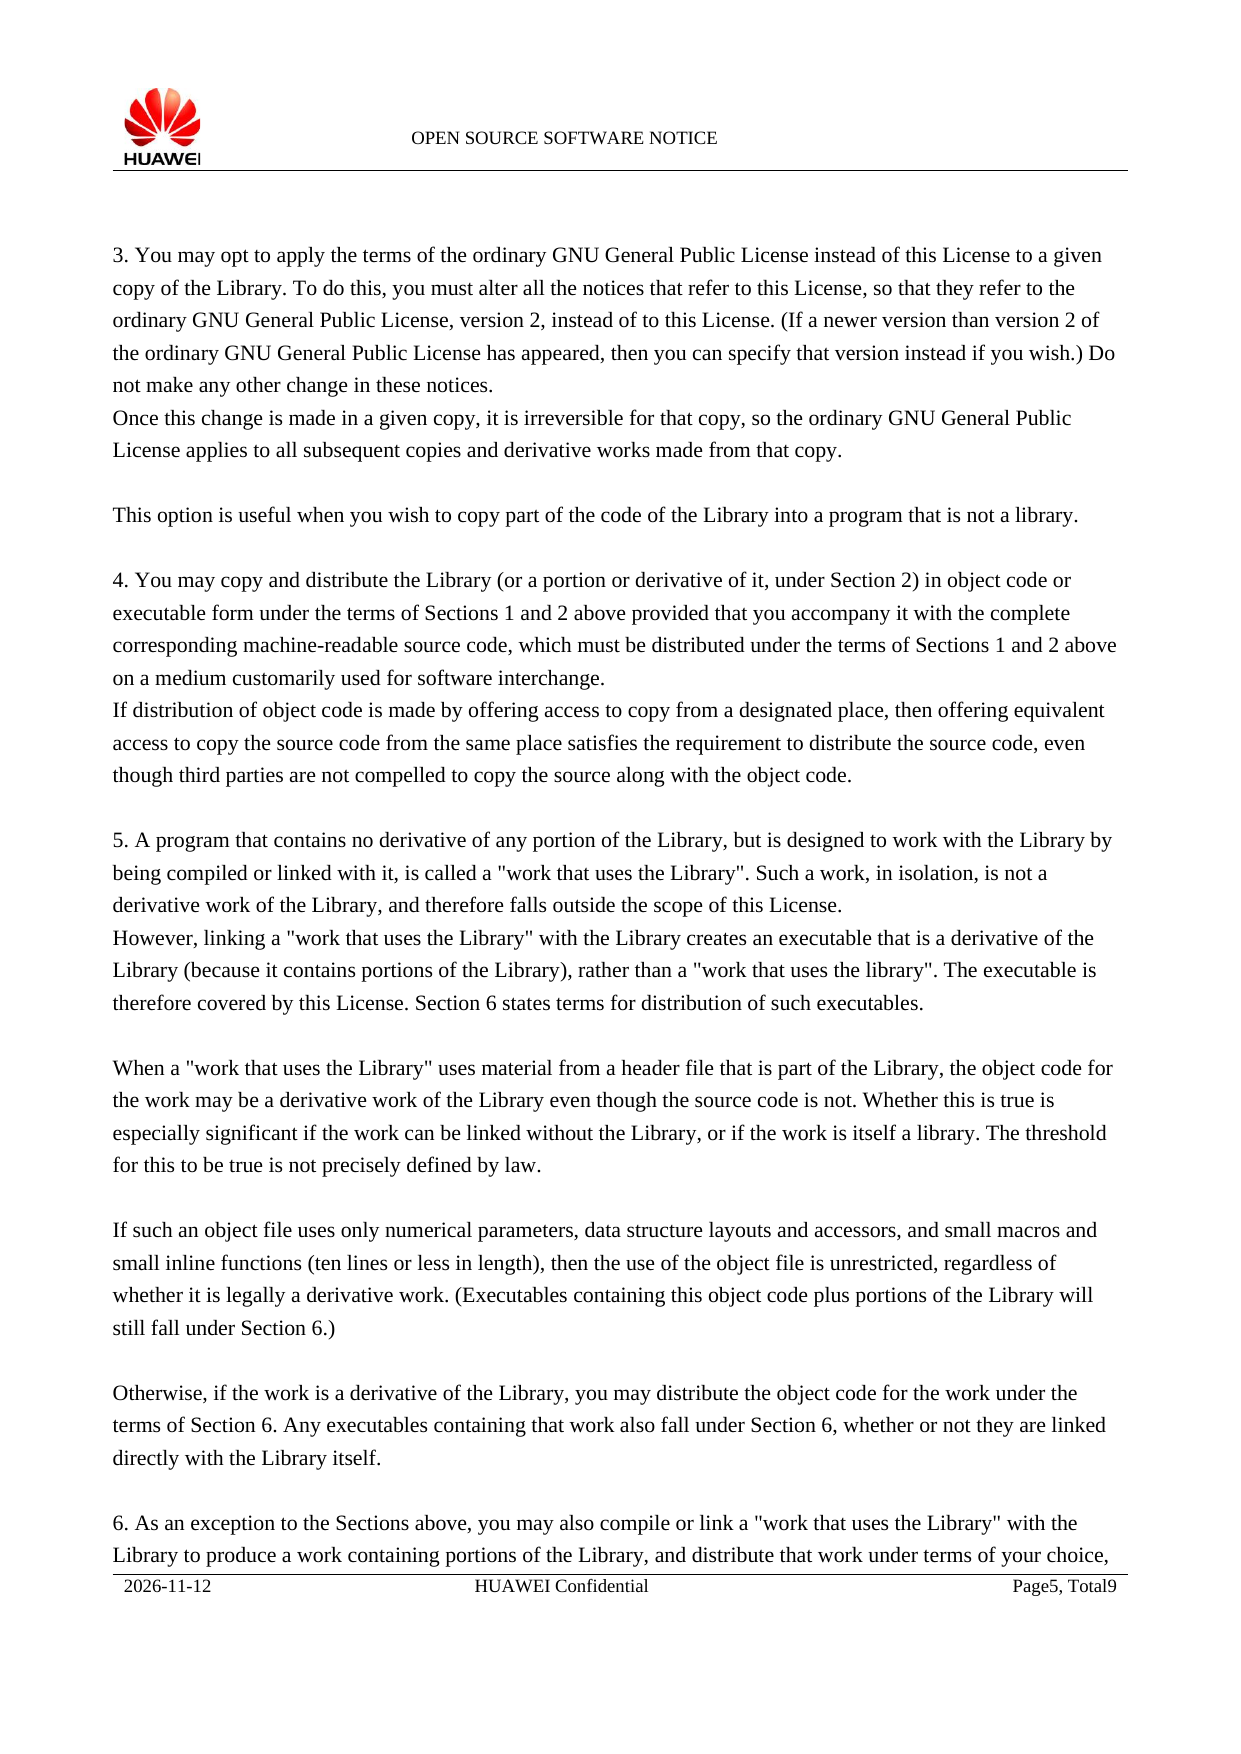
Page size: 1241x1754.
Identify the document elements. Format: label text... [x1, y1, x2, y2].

picture [124, 88, 201, 165]
